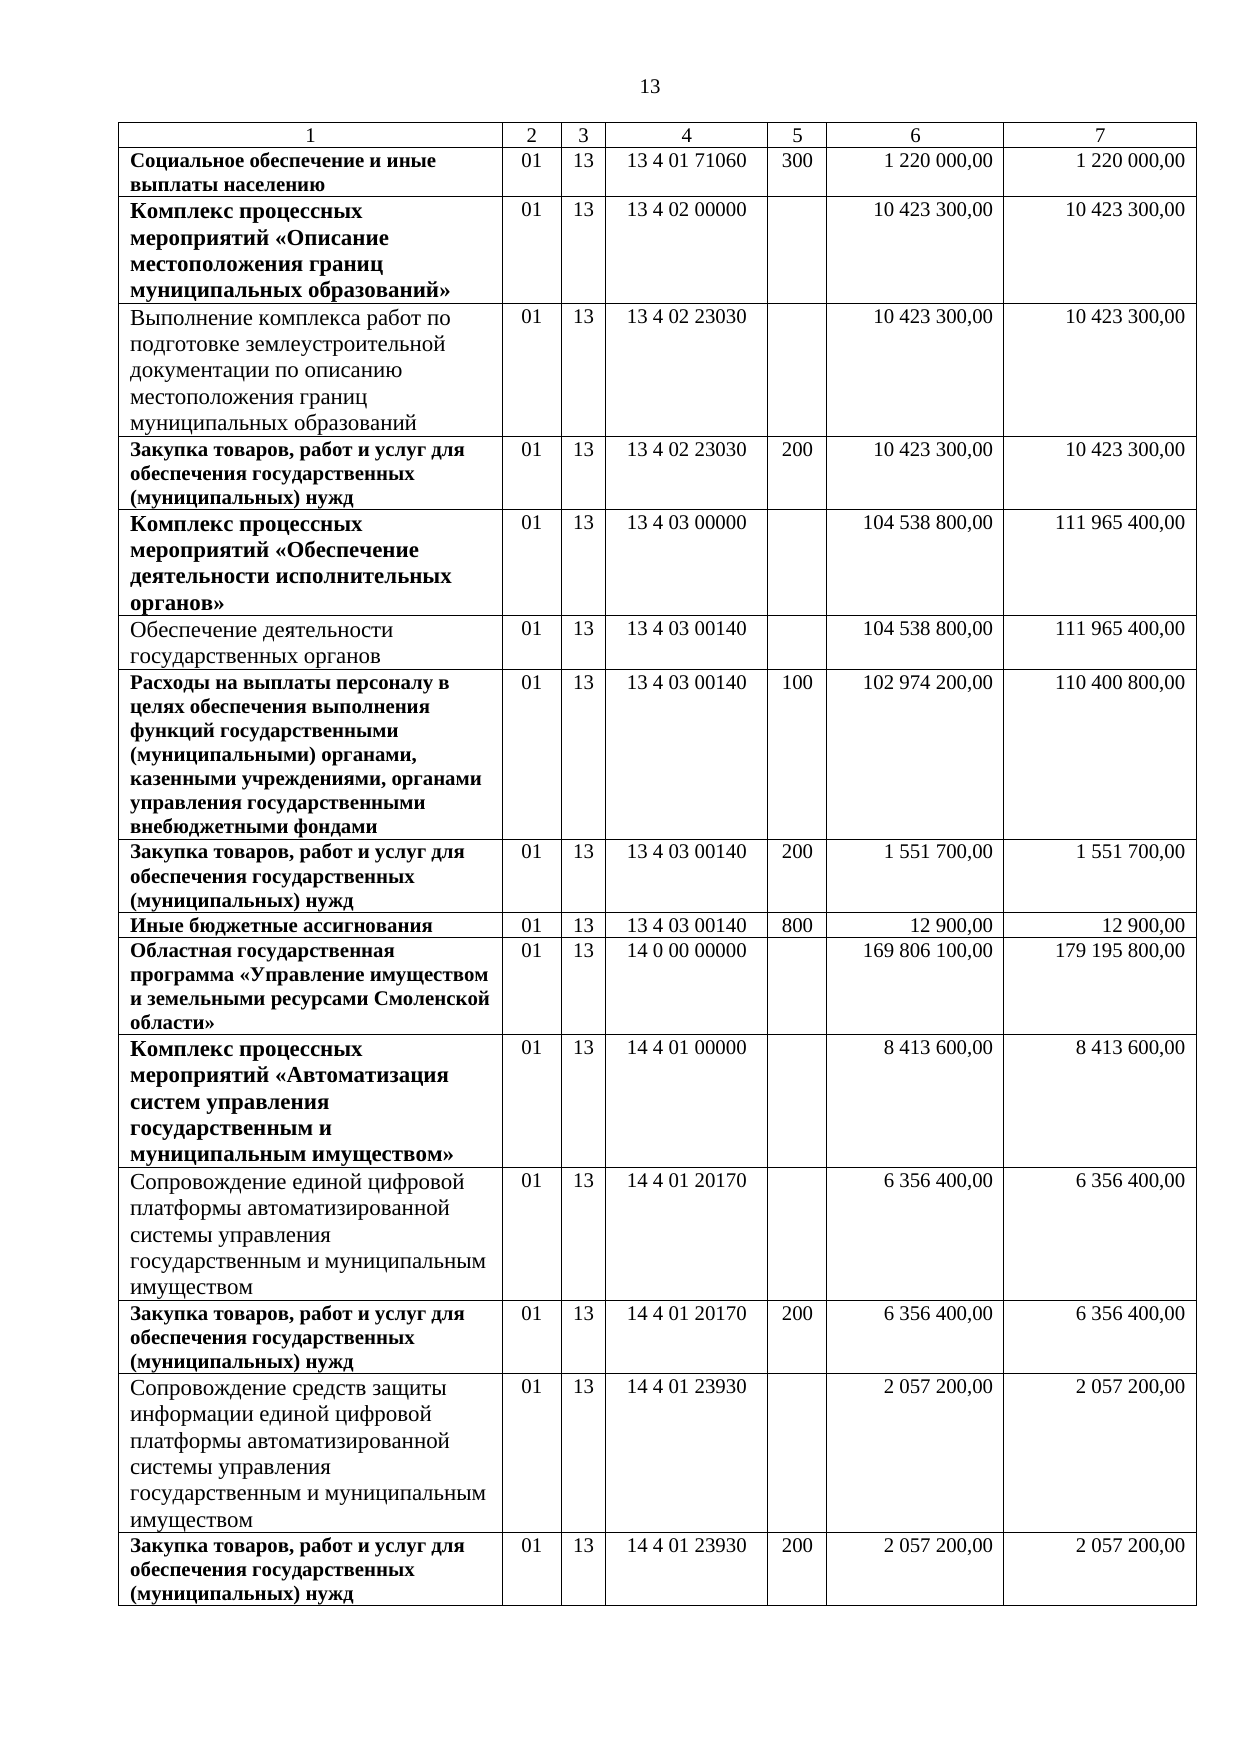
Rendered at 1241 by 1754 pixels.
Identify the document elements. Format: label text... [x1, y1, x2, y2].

table_cell 2 057 200,00 [1004, 1533, 1196, 1605]
table_cell 01 [503, 616, 561, 669]
table_cell 01 [503, 148, 561, 196]
table_cell 13 [562, 437, 605, 509]
table_cell 13 4 02 23030 [606, 437, 767, 509]
table_cell 800 [768, 913, 826, 937]
table_cell Иные бюджетные ассигнования [119, 913, 502, 937]
table_cell 13 [562, 840, 605, 912]
table_header 4 [606, 123, 767, 147]
table_cell 179 195 800,00 [1004, 938, 1196, 1034]
table_cell Комплекс процессных мероприятий «Обеспечение деятельности исполнительных органов» [119, 510, 502, 615]
table_cell 6 356 400,00 [827, 1168, 1003, 1300]
table_cell Закупка товаров, работ и услуг для обеспечения государственных (муниципальных) нужд [119, 437, 502, 509]
table_header 6 [827, 123, 1003, 147]
table_cell [768, 1168, 826, 1300]
table_cell 300 [768, 148, 826, 196]
table_cell [768, 616, 826, 669]
table_cell Закупка товаров, работ и услуг для обеспечения государственных (муниципальных) нужд [119, 1301, 502, 1373]
table_cell Закупка товаров, работ и услуг для обеспечения государственных (муниципальных) нужд [119, 840, 502, 912]
table_cell 13 4 03 00140 [606, 670, 767, 838]
table_cell 01 [503, 1035, 561, 1167]
table_cell 110 400 800,00 [1004, 670, 1196, 838]
table_cell 13 [562, 913, 605, 937]
table_cell 01 [503, 1168, 561, 1300]
table_header 1 [119, 123, 502, 147]
table_cell 111 965 400,00 [1004, 510, 1196, 615]
table_cell 01 [503, 670, 561, 838]
table_cell 1 551 700,00 [1004, 840, 1196, 912]
table_cell 12 900,00 [1004, 913, 1196, 937]
table_cell 13 [562, 616, 605, 669]
table_cell 13 [562, 1035, 605, 1167]
table_cell 10 423 300,00 [827, 304, 1003, 436]
table_cell 13 [562, 148, 605, 196]
table_cell 6 356 400,00 [827, 1301, 1003, 1373]
table_cell 10 423 300,00 [1004, 197, 1196, 303]
table_header 3 [562, 123, 605, 147]
table_cell 13 [562, 510, 605, 615]
table_cell 14 4 01 23930 [606, 1533, 767, 1605]
table_cell 13 [562, 1168, 605, 1300]
table_cell [768, 197, 826, 303]
table_header 7 [1004, 123, 1196, 147]
table_cell 13 4 03 00140 [606, 913, 767, 937]
table_cell 12 900,00 [827, 913, 1003, 937]
table_cell 13 [562, 1533, 605, 1605]
table_cell 01 [503, 510, 561, 615]
table_cell 200 [768, 437, 826, 509]
table_cell 13 [562, 304, 605, 436]
table_cell 10 423 300,00 [1004, 304, 1196, 436]
table_header 5 [768, 123, 826, 147]
table_cell 14 4 01 20170 [606, 1168, 767, 1300]
table_cell Сопровождение средств защиты информации единой цифровой платформы автоматизированной системы управления государственным и муниципальным имуществом [119, 1374, 502, 1532]
table_cell 102 974 200,00 [827, 670, 1003, 838]
table_cell 01 [503, 938, 561, 1034]
table_cell 104 538 800,00 [827, 510, 1003, 615]
table_cell 100 [768, 670, 826, 838]
table_cell Выполнение комплекса работ по подготовке землеустроительной документации по описанию местоположения границ муниципальных образований [119, 304, 502, 436]
table_cell 14 4 01 20170 [606, 1301, 767, 1373]
table_cell 6 356 400,00 [1004, 1301, 1196, 1373]
table_cell 13 [562, 670, 605, 838]
table_cell 13 4 03 00140 [606, 616, 767, 669]
table_cell 01 [503, 913, 561, 937]
table_cell [768, 304, 826, 436]
table_cell 8 413 600,00 [827, 1035, 1003, 1167]
table_cell 2 057 200,00 [827, 1533, 1003, 1605]
table_cell [768, 938, 826, 1034]
table_cell [768, 1374, 826, 1532]
table_cell Социальное обеспечение и иные выплаты населению [119, 148, 502, 196]
table_cell Сопровождение единой цифровой платформы автоматизированной системы управления государственным и муниципальным имуществом [119, 1168, 502, 1300]
table_cell 01 [503, 1301, 561, 1373]
table_cell 13 [562, 1374, 605, 1532]
table_cell 01 [503, 840, 561, 912]
table_cell 1 220 000,00 [827, 148, 1003, 196]
table_cell 1 220 000,00 [1004, 148, 1196, 196]
table_cell Обеспечение деятельности государственных органов [119, 616, 502, 669]
table_cell 14 4 01 23930 [606, 1374, 767, 1532]
table_cell 13 [562, 1301, 605, 1373]
table_cell 1 551 700,00 [827, 840, 1003, 912]
table_cell 2 057 200,00 [827, 1374, 1003, 1532]
table_cell 200 [768, 840, 826, 912]
table_cell 200 [768, 1301, 826, 1373]
table_cell 01 [503, 1533, 561, 1605]
table_cell [768, 1035, 826, 1167]
table_cell 13 4 02 00000 [606, 197, 767, 303]
table_cell 10 423 300,00 [827, 197, 1003, 303]
table_cell 13 [562, 197, 605, 303]
table_cell 8 413 600,00 [1004, 1035, 1196, 1167]
table_cell 13 4 03 00000 [606, 510, 767, 615]
table_cell 13 4 01 71060 [606, 148, 767, 196]
table_cell 01 [503, 1374, 561, 1532]
table_cell 111 965 400,00 [1004, 616, 1196, 669]
table_cell 104 538 800,00 [827, 616, 1003, 669]
table_cell 13 [562, 938, 605, 1034]
table_cell Областная государственная программа «Управление имуществом и земельными ресурсами Смоленской области» [119, 938, 502, 1034]
table_cell 10 423 300,00 [827, 437, 1003, 509]
table_cell 01 [503, 437, 561, 509]
table_cell 13 4 02 23030 [606, 304, 767, 436]
table_cell Комплекс процессных мероприятий «Описание местоположения границ муниципальных образований» [119, 197, 502, 303]
table_cell [768, 510, 826, 615]
table_cell 2 057 200,00 [1004, 1374, 1196, 1532]
table_cell 01 [503, 304, 561, 436]
table_cell Комплекс процессных мероприятий «Автоматизация систем управления государственным и муниципальным имуществом» [119, 1035, 502, 1167]
table_cell 169 806 100,00 [827, 938, 1003, 1034]
table_cell Расходы на выплаты персоналу в целях обеспечения выполнения функций государственными (муниципальными) органами, казенными учреждениями, органами управления государственными внебюджетными фондами [119, 670, 502, 838]
table_cell 01 [503, 197, 561, 303]
table_cell Закупка товаров, работ и услуг для обеспечения государственных (муниципальных) нужд [119, 1533, 502, 1605]
table_cell 14 0 00 00000 [606, 938, 767, 1034]
table_header 2 [503, 123, 561, 147]
table_cell 13 4 03 00140 [606, 840, 767, 912]
table_cell 6 356 400,00 [1004, 1168, 1196, 1300]
table_cell 10 423 300,00 [1004, 437, 1196, 509]
table_cell 14 4 01 00000 [606, 1035, 767, 1167]
table_cell 200 [768, 1533, 826, 1605]
